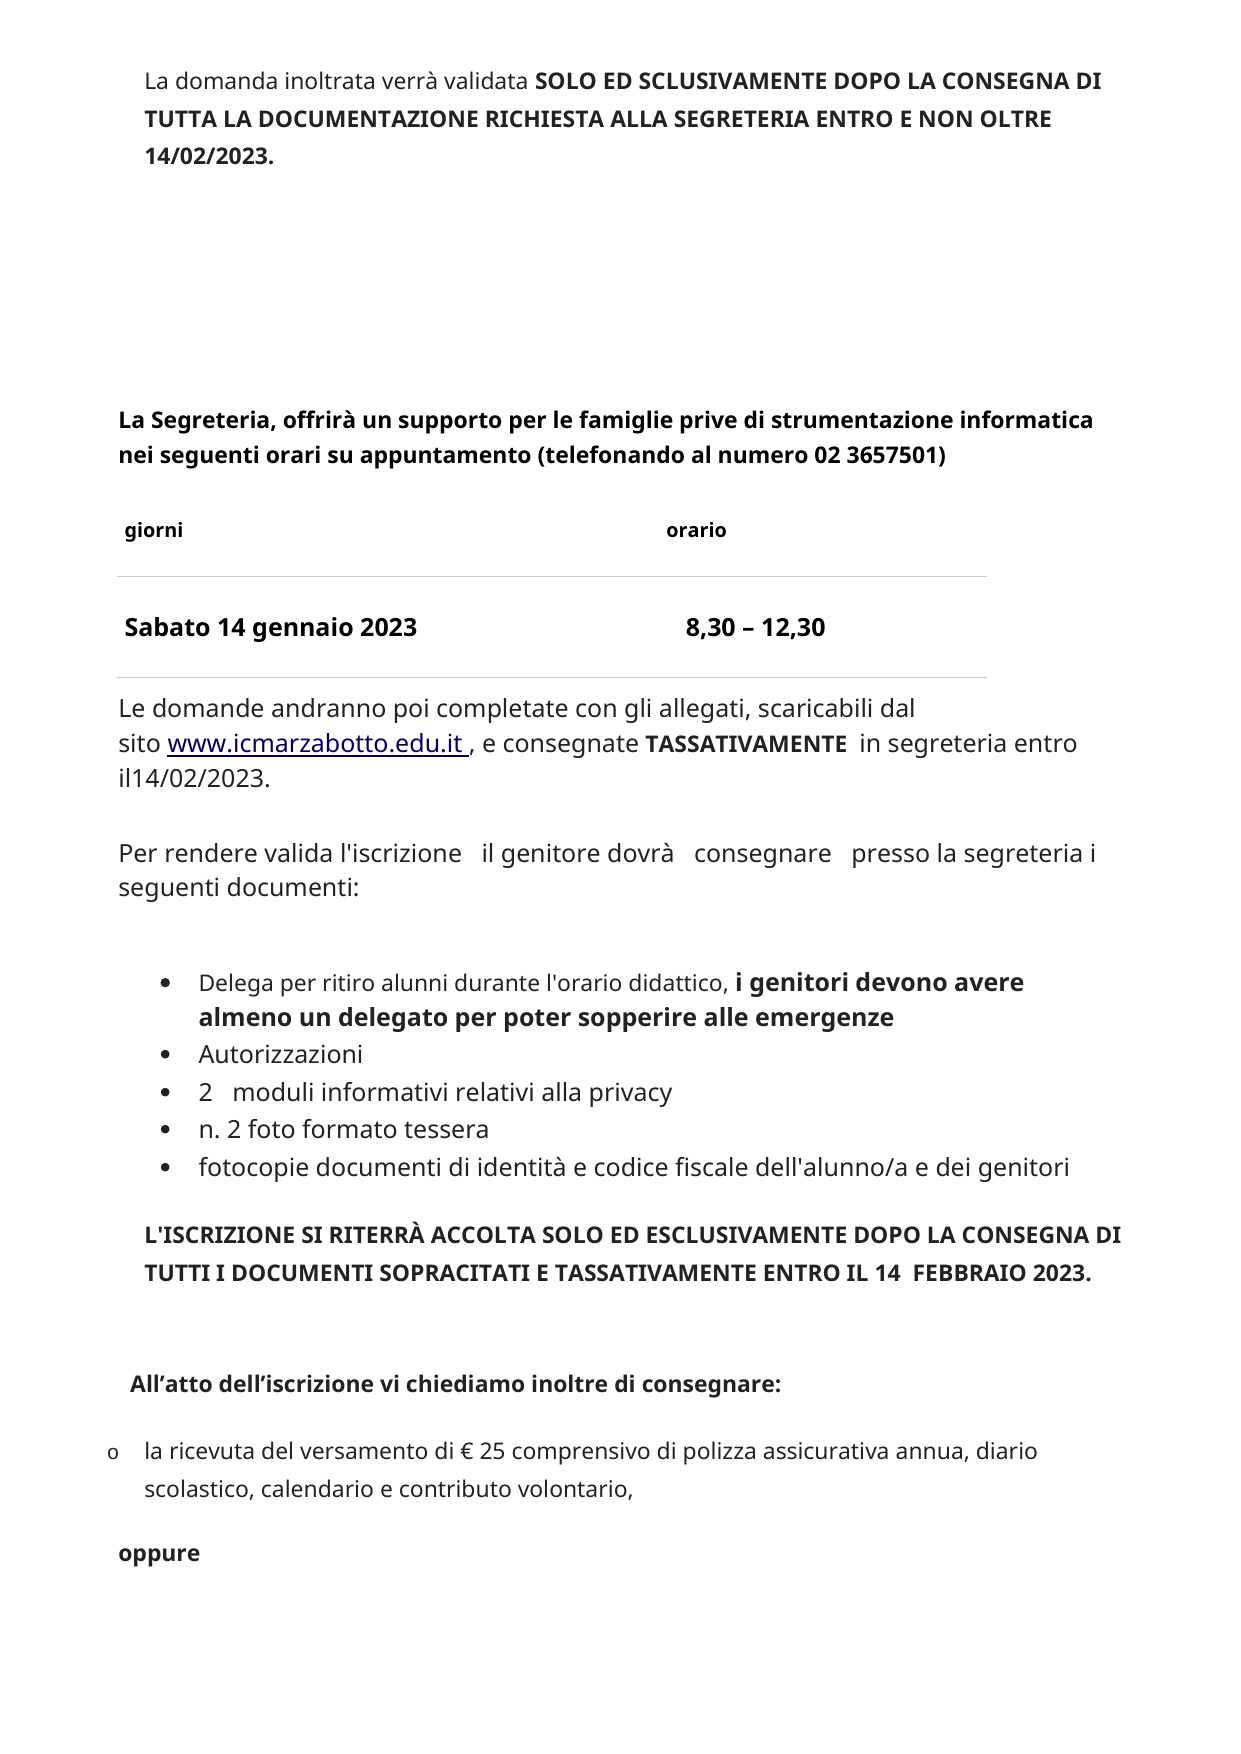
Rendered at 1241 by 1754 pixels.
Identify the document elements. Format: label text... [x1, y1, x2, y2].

text oppure [118, 1533, 1122, 1568]
list 2 moduli informativi relativi alla privacy [161, 1071, 1122, 1109]
table_cell 8,30 – 12,30 [658, 577, 987, 677]
text Per rendere valida l'iscrizione il genitore dovrà consegnare presso la segreteria i seguenti documenti: [118, 836, 1122, 904]
text All’atto dell’iscrizione vi chiediamo inoltre di consegnare: [118, 1364, 1122, 1399]
table_header orario [658, 483, 987, 576]
text La domanda inoltrata verrà validata SOLO ED SCLUSIVAMENTE DOPO LA CONSEGNA DI TUTTA LA DOCUMENTAZIONE RICHIESTA ALLA SEGRETERIA ENTRO E NON OLTRE 14/02/2023. [144, 59, 1122, 172]
list Autorizzazioni [161, 1034, 1122, 1071]
list n. 2 foto formato tessera [161, 1109, 1122, 1146]
list Delega per ritiro alunni durante l'orario didattico, i genitori devono avere almeno un delegato per poter sopperire alle emergenze [161, 964, 1122, 1034]
list la ricevuta del versamento di € 25 comprensivo di polizza assicurativa annua, diario scolastico, calendario e contributo volontario, [107, 1429, 1122, 1504]
list fotocopie documenti di identità e codice fiscale dell'alunno/a e dei genitori [161, 1146, 1122, 1184]
table_cell Sabato 14 gennaio 2023 [117, 577, 658, 677]
text L'ISCRIZIONE SI RITERRÀ ACCOLTA SOLO ED ESCLUSIVAMENTE DOPO LA CONSEGNA DI TUTTI I DOCUMENTI SOPRACITATI E TASSATIVAMENTE ENTRO IL 14 FEBBRAIO 2023. [144, 1213, 1122, 1288]
text Le domande andranno poi completate con gli allegati, scaricabili dal sito www.icmarzabotto.edu.it , e consegnate TASSATIVAMENTE in segreteria entro il14/02/2023. [118, 690, 1122, 795]
table_header giorni [117, 483, 658, 576]
text La Segreteria, offrirà un supporto per le famiglie prive di strumentazione informatica nei seguenti orari su appuntamento (telefonando al numero 02 3657501) [118, 401, 1122, 471]
